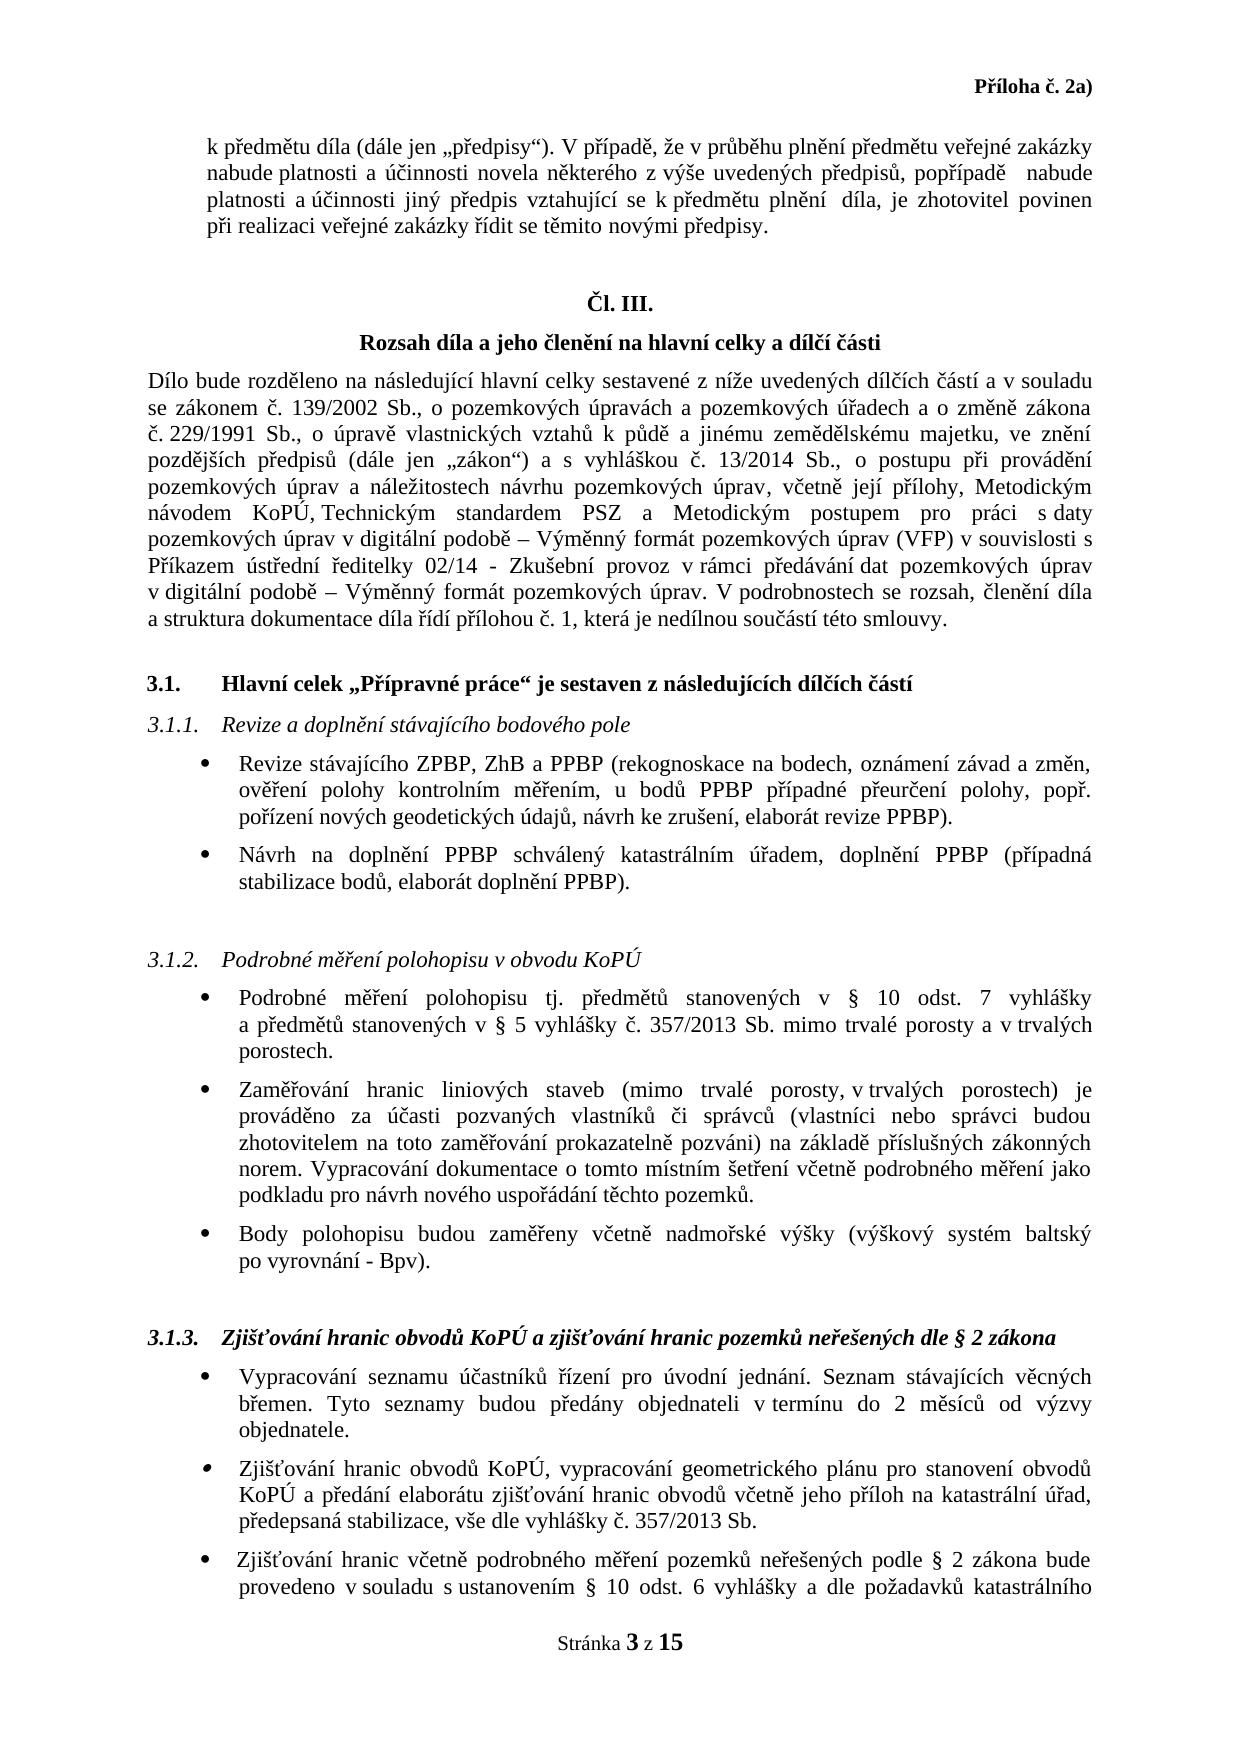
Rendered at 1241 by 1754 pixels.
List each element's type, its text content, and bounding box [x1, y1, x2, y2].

text 3.1.2. Podrobné měření polohopisu v obvodu KoPÚ [148, 946, 1093, 972]
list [148, 133, 1093, 238]
list Revize stávajícího ZPBP, ZhB a PPBP (rekognoskace na bodech, oznámení závad a změn, ověření polohy kontrolním měřením, u bodů PPBP případné přeurčení polohy, popř. pořízení nových geodetických údajů, návrh ke zrušení, elaborát revize PPBP). [201, 750, 1093, 829]
list Návrh na doplnění PPBP schválený katastrálním úřadem, doplnění PPBP (případná stabilizace bodů, elaborát doplnění PPBP). [201, 842, 1093, 894]
text Dílo bude rozděleno na následující hlavní celky sestavené z níže uvedených dílčích částí a v souladu se zákonem č. 139/2002 Sb., o pozemkových úpravách a pozemkových úřadech a o změně zákona č. 229/1991 Sb., o úpravě vlastnických vztahů k půdě a jinému zemědělskému majetku, ve znění pozdějších předpisů (dále jen „zákon“) a s vyhláškou č. 13/2014 Sb., o postupu při provádění pozemkových úprav a náležitostech návrhu pozemkových úprav, včetně její přílohy, Metodickým návodem KoPÚ, Technickým standardem PSZ a Metodickým postupem pro práci s daty pozemkových úprav v digitální podobě – Výměnný formát pozemkových úprav (VFP) v souvislosti s Příkazem ústřední ředitelky 02/14 - Zkušební provoz v rámci předávání dat pozemkových úprav v digitální podobě – Výměnný formát pozemkových úprav. V podrobnostech se rozsah, členění díla a struktura dokumentace díla řídí přílohou č. 1, která je nedílnou součástí této smlouvy. [148, 367, 1093, 631]
text 3.1.1. Revize a doplnění stávajícího bodového pole [148, 711, 1093, 737]
text 3.1.3. Zjišťování hranic obvodů KoPÚ a zjišťování hranic pozemků neřešených dle § 2 zákona [148, 1324, 1093, 1351]
list Body polohopisu budou zaměřeny včetně nadmořské výšky (výškový systém baltský po vyrovnání - Bpv). [201, 1220, 1093, 1273]
text 3.1. Hlavní celek „Přípravné práce“ je sestaven z následujících dílčích částí [146, 670, 1093, 696]
list Zaměřování hranic liniových staveb (mimo trvalé porosty, v trvalých porostech) je prováděno za účasti pozvaných vlastníků či správců (vlastníci nebo správci budou zhotovitelem na toto zaměřování prokazatelně pozváni) na základě příslušných zákonných norem. Vypracování dokumentace o tomto místním šetření včetně podrobného měření jako podkladu pro návrh nového uspořádání těchto pozemků. [201, 1076, 1093, 1208]
list Podrobné měření polohopisu tj. předmětů stanovených v § 10 odst. 7 vyhlášky a předmětů stanovených v § 5 vyhlášky č. 357/2013 Sb. mimo trvalé porosty a v trvalých porostech. [201, 984, 1093, 1063]
list Vypracování seznamu účastníků řízení pro úvodní jednání. Seznam stávajících věcných břemen. Tyto seznamy budou předány objednateli v termínu do 2 měsíců od výzvy objednatele. [201, 1363, 1093, 1442]
text Čl. III. [148, 290, 1093, 316]
subtitle Rozsah díla a jeho členění na hlavní celky a dílčí části [148, 328, 1093, 355]
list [201, 1546, 1093, 1599]
list Zjišťování hranic obvodů KoPÚ, vypracování geometrického plánu pro stanovení obvodů KoPÚ a předání elaborátu zjišťování hranic obvodů včetně jeho příloh na katastrální úřad, předepsaná stabilizace, vše dle vyhlášky č. 357/2013 Sb. [201, 1455, 1093, 1534]
